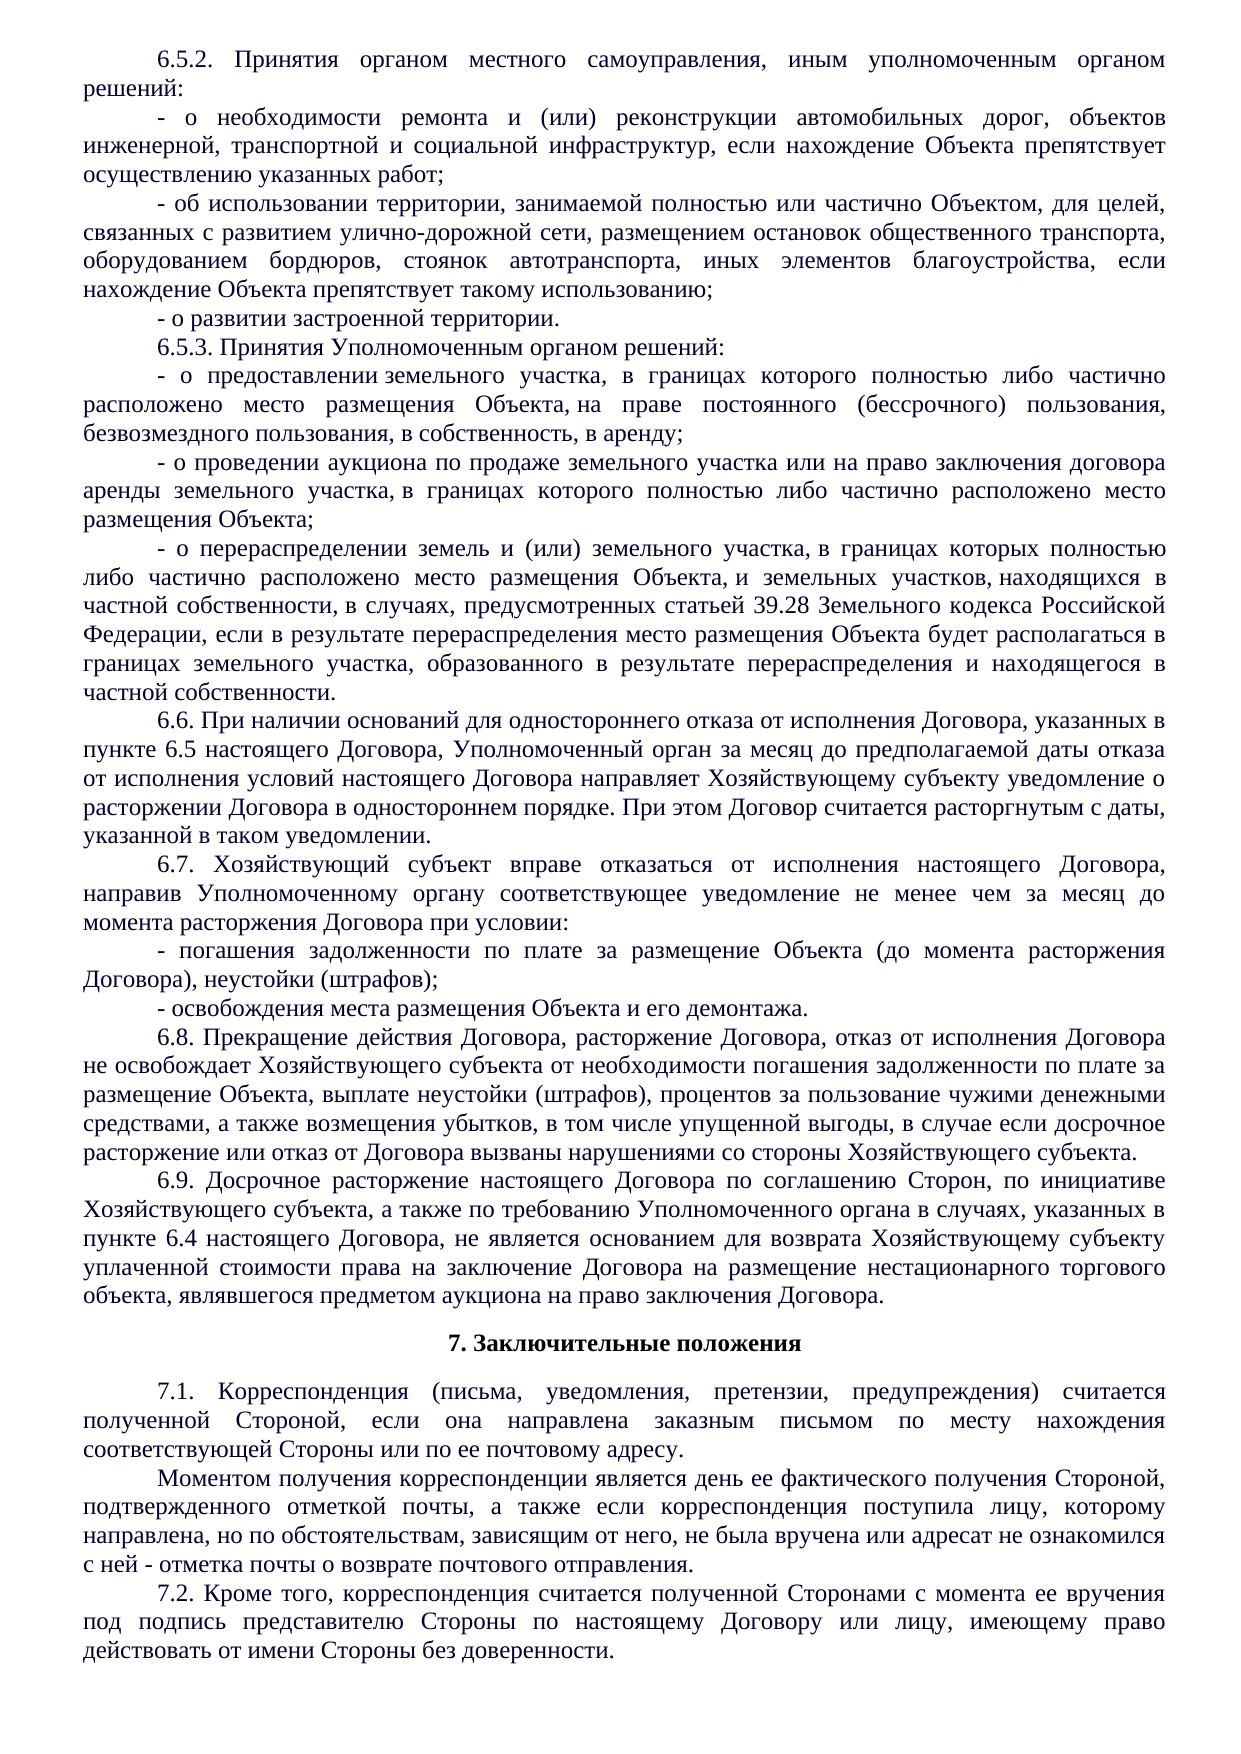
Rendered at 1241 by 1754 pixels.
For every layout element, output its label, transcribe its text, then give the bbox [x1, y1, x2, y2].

text 6.7. Хозяйствующий субъект вправе отказаться от исполнения настоящего Договора, направив Уполномоченному органу соответствующее уведомление не менее чем за месяц до момента расторжения Договора при условии: [83, 849, 1167, 936]
text - о развитии застроенной территории. [83, 303, 1167, 332]
text - о проведении аукциона по продаже земельного участка или на право заключения договора аренды земельного участка, в границах которого полностью либо частично расположено место размещения Объекта; [83, 447, 1167, 533]
text - о перераспределении земель и (или) земельного участка, в границах которых полностью либо частично расположено место размещения Объекта, и земельных участков, находящихся в частной собственности, в случаях, предусмотренных статьей 39.28 Земельного кодекса Российской Федерации, если в результате перераспределения место размещения Объекта будет располагаться в границах земельного участка, образованного в результате перераспределения и находящегося в частной собственности. [83, 533, 1167, 706]
text 7.2. Кроме того, корреспонденция считается полученной Сторонами с момента ее вручения под подпись представителю Стороны по настоящему Договору или лицу, имеющему право действовать от имени Стороны без доверенности. [83, 1578, 1167, 1664]
text - об использовании территории, занимаемой полностью или частично Объектом, для целей, связанных с развитием улично-дорожной сети, размещением остановок общественного транспорта, оборудованием бордюров, стоянок автотранспорта, иных элементов благоустройства, если нахождение Объекта препятствует такому использованию; [83, 188, 1167, 303]
text 7.1. Корреспонденция (письма, уведомления, претензии, предупреждения) считается полученной Стороной, если она направлена заказным письмом по месту нахождения соответствующей Стороны или по ее почтовому адресу. [83, 1376, 1167, 1463]
text - освобождения места размещения Объекта и его демонтажа. [83, 993, 1167, 1022]
text - о необходимости ремонта и (или) реконструкции автомобильных дорог, объектов инженерной, транспортной и социальной инфраструктур, если нахождение Объекта препятствует осуществлению указанных работ; [83, 102, 1167, 188]
text 6.8. Прекращение действия Договора, расторжение Договора, отказ от исполнения Договора не освобождает Хозяйствующего субъекта от необходимости погашения задолженности по плате за размещение Объекта, выплате неустойки (штрафов), процентов за пользование чужими денежными средствами, а также возмещения убытков, в том числе упущенной выгоды, в случае если досрочное расторжение или отказ от Договора вызваны нарушениями со стороны Хозяйствующего субъекта. [83, 1022, 1167, 1166]
text - о предоставлении земельного участка, в границах которого полностью либо частично расположено место размещения Объекта, на праве постоянного (бессрочного) пользования, безвозмездного пользования, в собственность, в аренду; [83, 361, 1167, 447]
text Моментом получения корреспонденции является день ее фактического получения Стороной, подтвержденного отметкой почты, а также если корреспонденция поступила лицу, которому направлена, но по обстоятельствам, зависящим от него, не была вручена или адресат не ознакомился с ней - отметка почты о возврате почтового отправления. [83, 1463, 1167, 1578]
text 7. Заключительные положения [83, 1328, 1167, 1357]
text 6.9. Досрочное расторжение настоящего Договора по соглашению Сторон, по инициативе Хозяйствующего субъекта, а также по требованию Уполномоченного органа в случаях, указанных в пункте 6.4 настоящего Договора, не является основанием для возврата Хозяйствующему субъекту уплаченной стоимости права на заключение Договора на размещение нестационарного торгового объекта, являвшегося предметом аукциона на право заключения Договора. [83, 1166, 1167, 1309]
text - погашения задолженности по плате за размещение Объекта (до момента расторжения Договора), неустойки (штрафов); [83, 936, 1167, 993]
text 6.5.3. Принятия Уполномоченным органом решений: [83, 332, 1167, 361]
text 6.6. При наличии оснований для одностороннего отказа от исполнения Договора, указанных в пункте 6.5 настоящего Договора, Уполномоченный орган за месяц до предполагаемой даты отказа от исполнения условий настоящего Договора направляет Хозяйствующему субъекту уведомление о расторжении Договора в одностороннем порядке. При этом Договор считается расторгнутым с даты, указанной в таком уведомлении. [83, 706, 1167, 849]
text 6.5.2. Принятия органом местного самоуправления, иным уполномоченным органом решений: [83, 44, 1167, 102]
